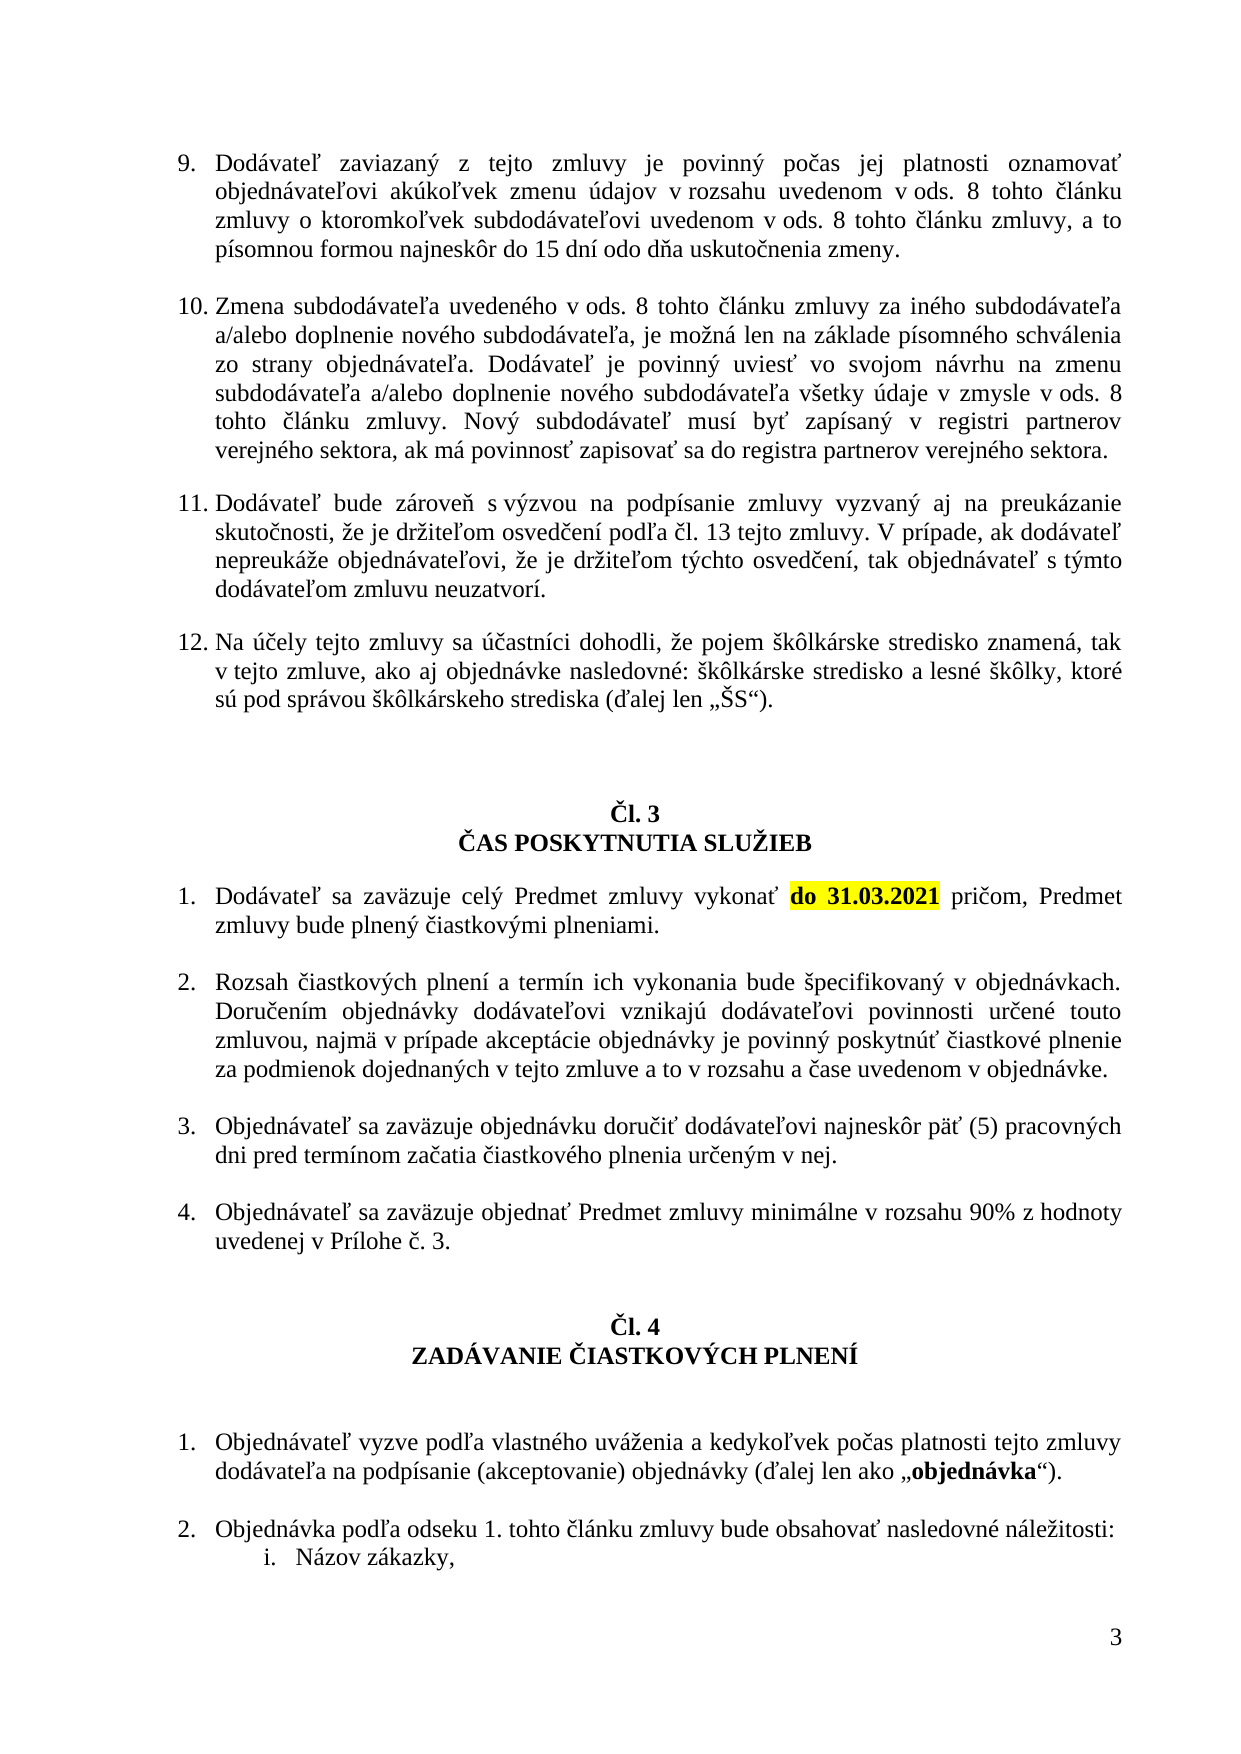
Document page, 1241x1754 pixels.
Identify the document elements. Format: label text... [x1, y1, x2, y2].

list Objednávateľ sa zaväzuje objednávku doručiť dodávateľovi najneskôr päť (5) pracovných dni pred termínom začatia čiastkového plnenia určeným v nej. [177, 1111, 1122, 1169]
list Rozsah čiastkových plnení a termín ich vykonania bude špecifikovaný v objednávkach. Doručením objednávky dodávateľovi vznikajú dodávateľovi povinnosti určené touto zmluvou, najmä v prípade akceptácie objednávky je povinný poskytnúť čiastkové plnenie za podmienok dojednaných v tejto zmluve a to v rozsahu a čase uvedenom v objednávke. [177, 967, 1122, 1082]
list Dodávateľ bude zároveň s výzvou na podpísanie zmluvy vyzvaný aj na preukázanie skutočnosti, že je držiteľom osvedčení podľa čl. 13 tejto zmluvy. V prípade, ak dodávateľ nepreukáže objednávateľovi, že je držiteľom týchto osvedčení, tak objednávateľ s týmto dodávateľom zmluvu neuzatvorí. [177, 488, 1122, 603]
list Objednávka podľa odseku 1. tohto článku zmluvy bude obsahovať nasledovné náležitosti: [177, 1514, 1122, 1542]
list Objednávateľ vyzve podľa vlastného uváženia a kedykoľvek počas platnosti tejto zmluvy dodávateľa na podpísanie (akceptovanie) objednávky (ďalej len ako „objednávka“). [177, 1427, 1122, 1485]
list Dodávateľ zaviazaný z tejto zmluvy je povinný počas jej platnosti oznamovať objednávateľovi akúkoľvek zmenu údajov v rozsahu uvedenom v ods. 8 tohto článku zmluvy o ktoromkoľvek subdodávateľovi uvedenom v ods. 8 tohto článku zmluvy, a to písomnou formou najneskôr do 15 dní odo dňa uskutočnenia zmeny. [177, 148, 1122, 263]
text Čl. 4 [148, 1312, 1122, 1341]
list Na účely tejto zmluvy sa účastníci dohodli, že pojem škôlkárske stredisko znamená, tak v tejto zmluve, ako aj objednávke nasledovné: škôlkárske stredisko a lesné škôlky, ktoré sú pod správou škôlkárskeho strediska (ďalej len „ŠS“). [177, 627, 1122, 713]
list Názov zákazky, [277, 1542, 1122, 1571]
list Zmena subdodávateľa uvedeného v ods. 8 tohto článku zmluvy za iného subdodávateľa a/alebo doplnenie nového subdodávateľa, je možná len na základe písomného schválenia zo strany objednávateľa. Dodávateľ je povinný uviesť vo svojom návrhu na zmenu subdodávateľa a/alebo doplnenie nového subdodávateľa všetky údaje v zmysle v ods. 8 tohto článku zmluvy. Nový subdodávateľ musí byť zapísaný v registri partnerov verejného sektora, ak má povinnosť zapisovať sa do registra partnerov verejného sektora. [177, 291, 1122, 464]
list Objednávateľ sa zaväzuje objednať Predmet zmluvy minimálne v rozsahu 90% z hodnoty uvedenej v Prílohe č. 3. [177, 1197, 1122, 1255]
text ČAS POSKYTNUTIA SLUŽIEB [148, 828, 1122, 857]
text ZADÁVANIE ČIASTKOVÝCH PLNENÍ [148, 1341, 1122, 1370]
list Dodávateľ sa zaväzuje celý Predmet zmluvy vykonať do 31.03.2021 pričom, Predmet zmluvy bude plnený čiastkovými plneniami. [177, 881, 1122, 939]
subtitle Čl. 3 [148, 799, 1122, 828]
